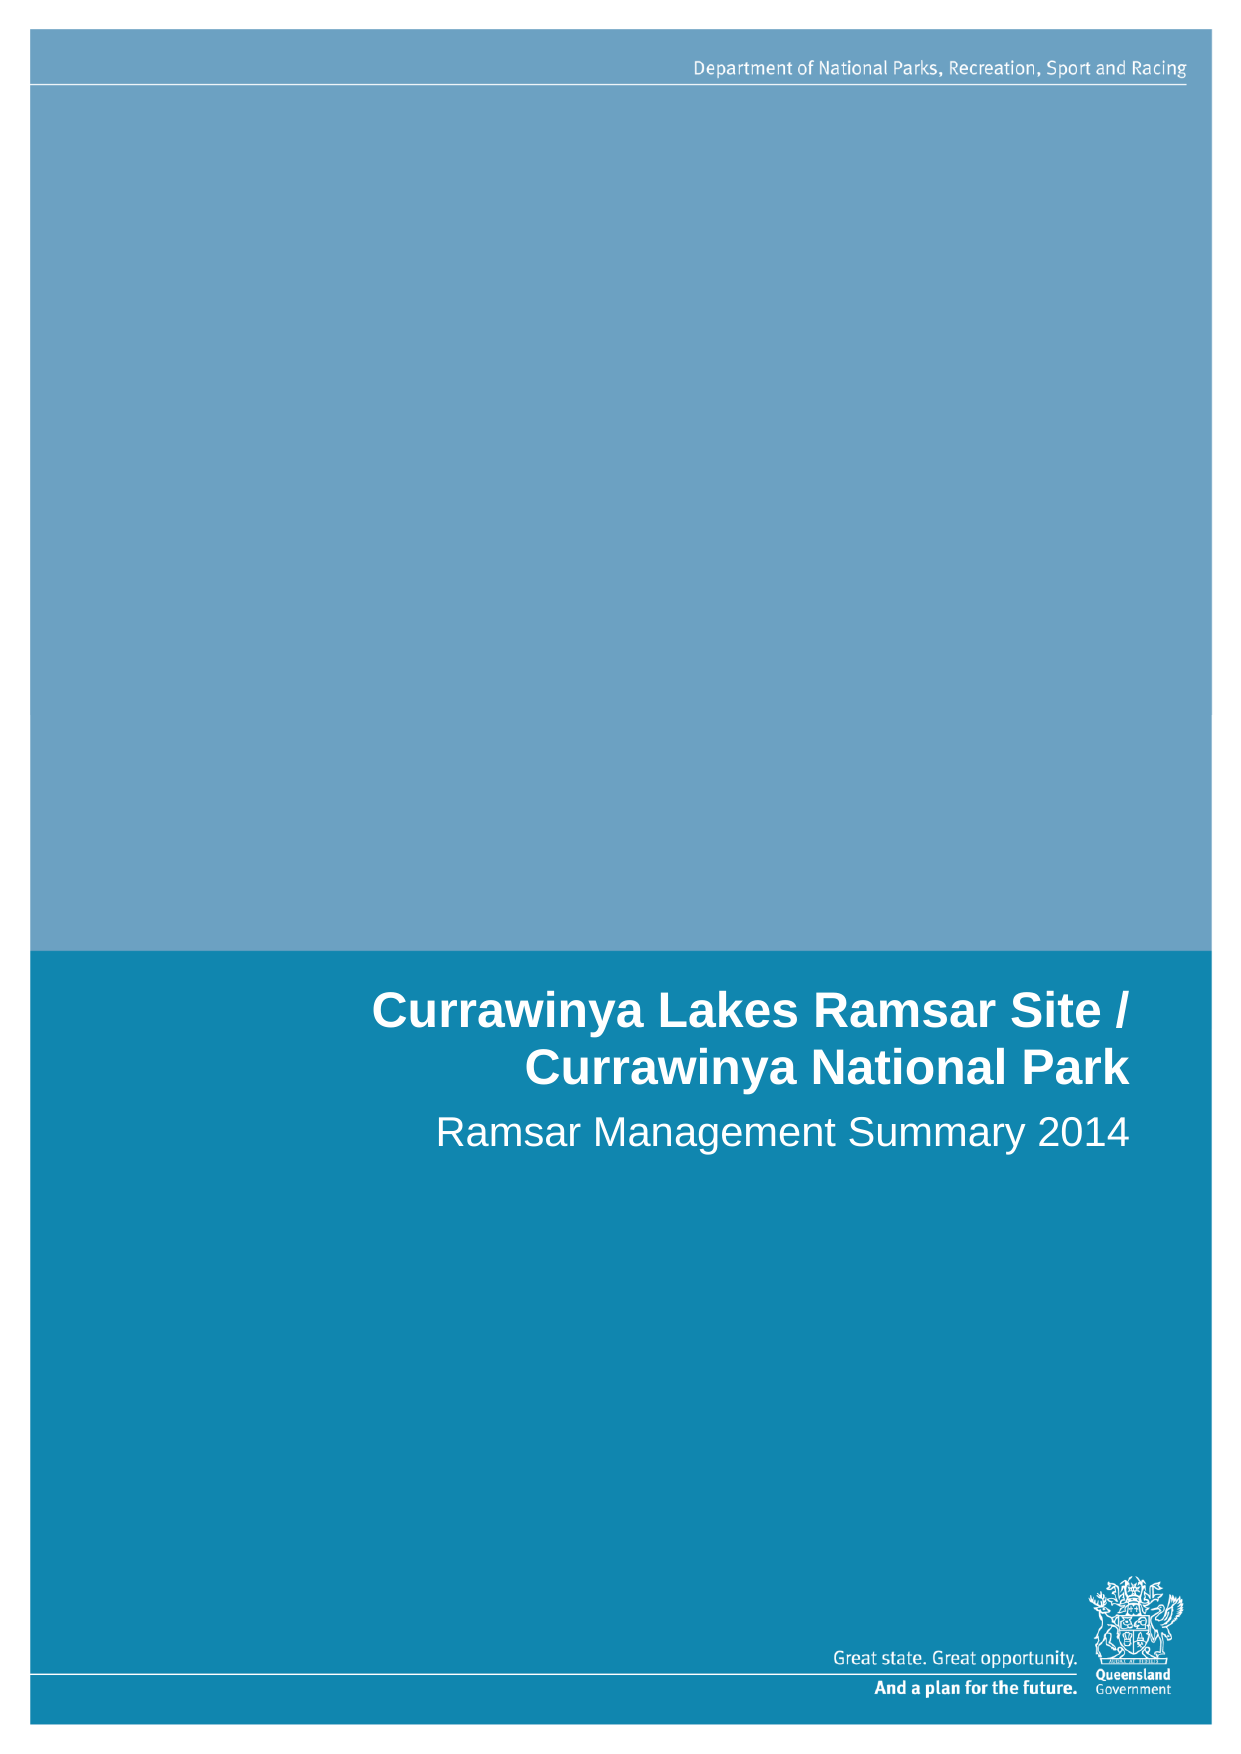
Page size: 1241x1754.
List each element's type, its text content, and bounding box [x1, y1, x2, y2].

title Currawinya Lakes Ramsar Site / Currawinya National Park [89, 980, 1130, 1095]
subtitle Ramsar Management Summary 2014 [89, 1108, 1130, 1156]
picture [0, 0, 1241, 1754]
